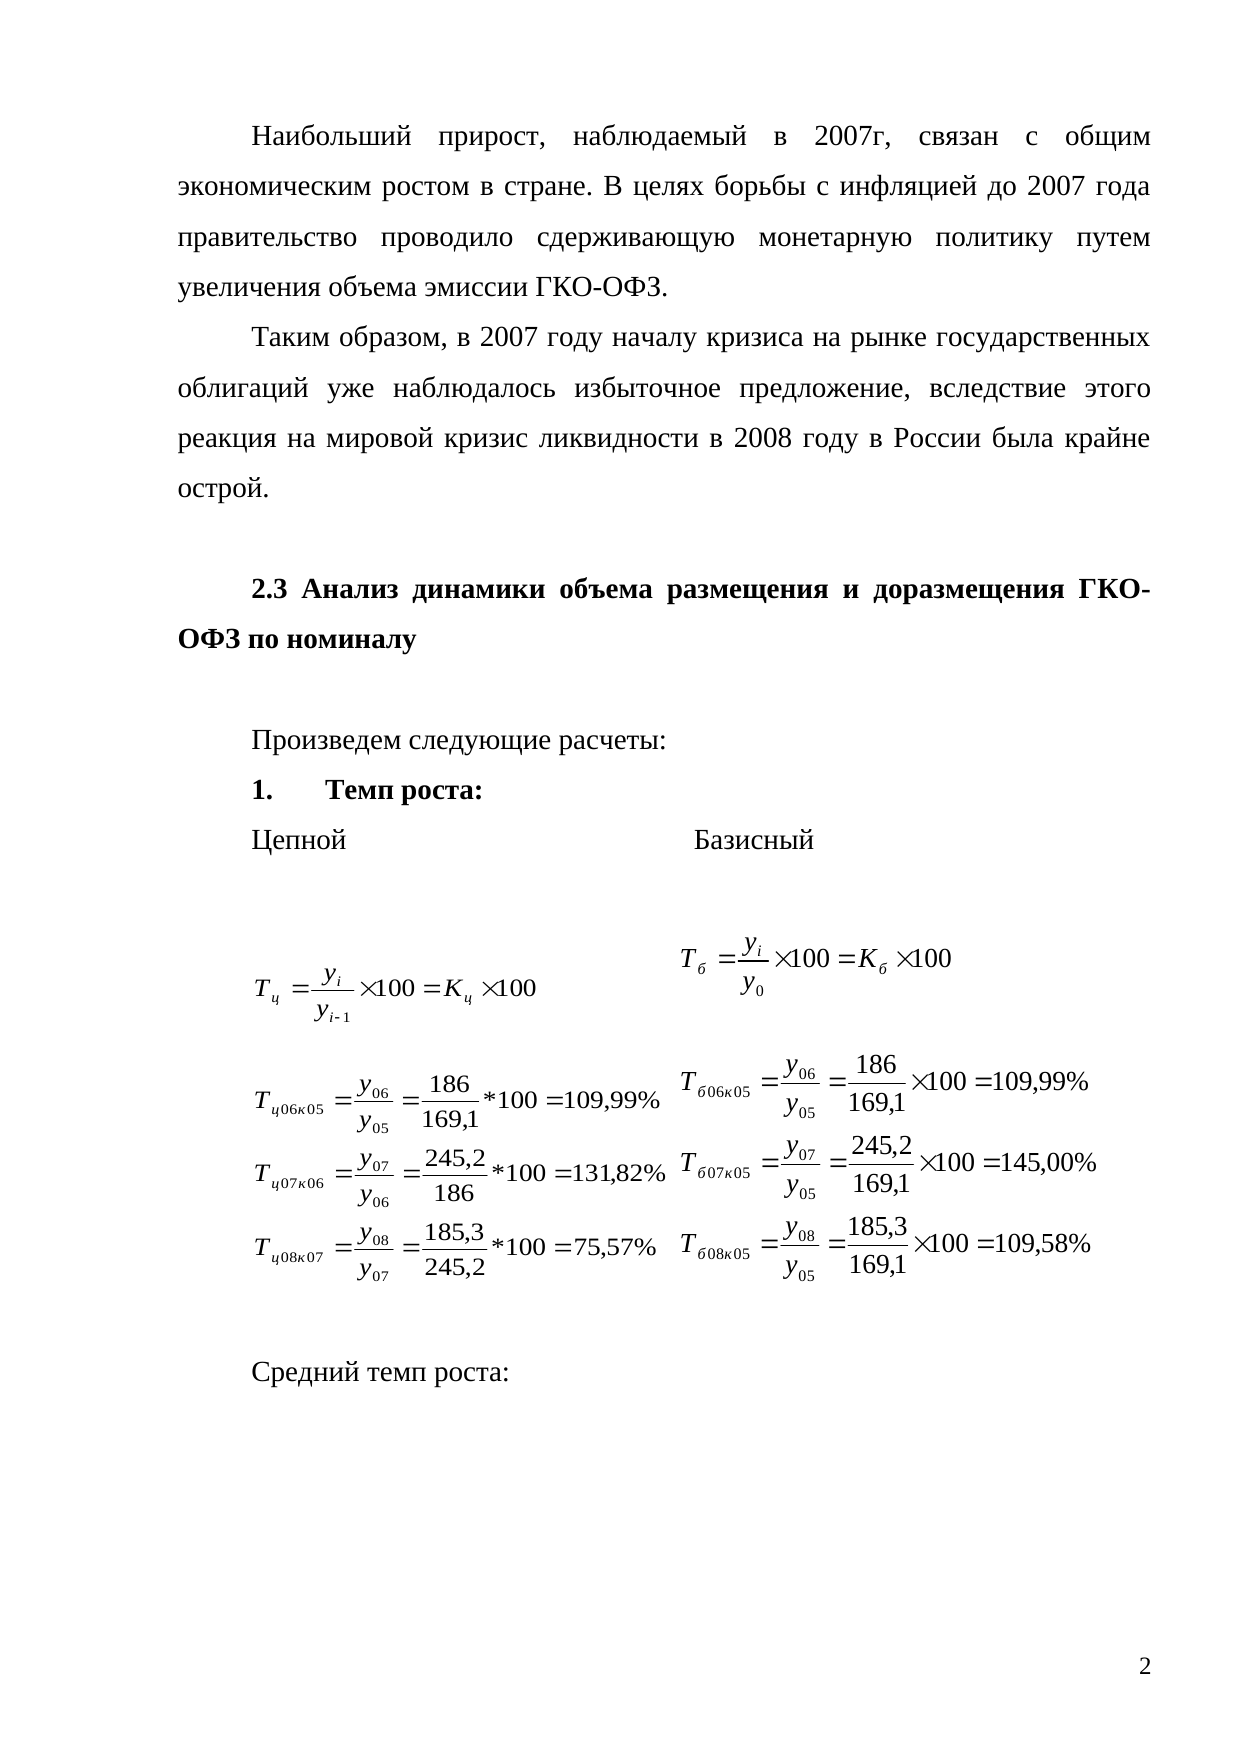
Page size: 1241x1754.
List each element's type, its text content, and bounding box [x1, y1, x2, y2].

text Таким образом, в 2007 году началу кризиса на рынке государственных облигаций уже наблюдалось избыточное предложение, вследствие этого реакция на мировой кризис ликвидности в 2008 году в России была крайне острой. [177, 319, 1152, 504]
text Наибольший прирост, наблюдаемый в 2007г, связан с общим экономическим ростом в стране. В целях борьбы с инфляцией до 2007 года правительство проводило сдерживающую монетарную политику путем увеличения объема эмиссии ГКО-ОФЗ. [177, 118, 1152, 303]
text Произведем следующие расчеты: [177, 722, 1152, 755]
text Средний темп роста: [177, 1354, 1152, 1388]
text 2.3 Анализ динамики объема размещения и доразмещения ГКО-ОФЗ по номиналу [177, 571, 1152, 655]
list Темп роста: [177, 772, 1152, 806]
text Цепной Базисный [177, 822, 1152, 856]
